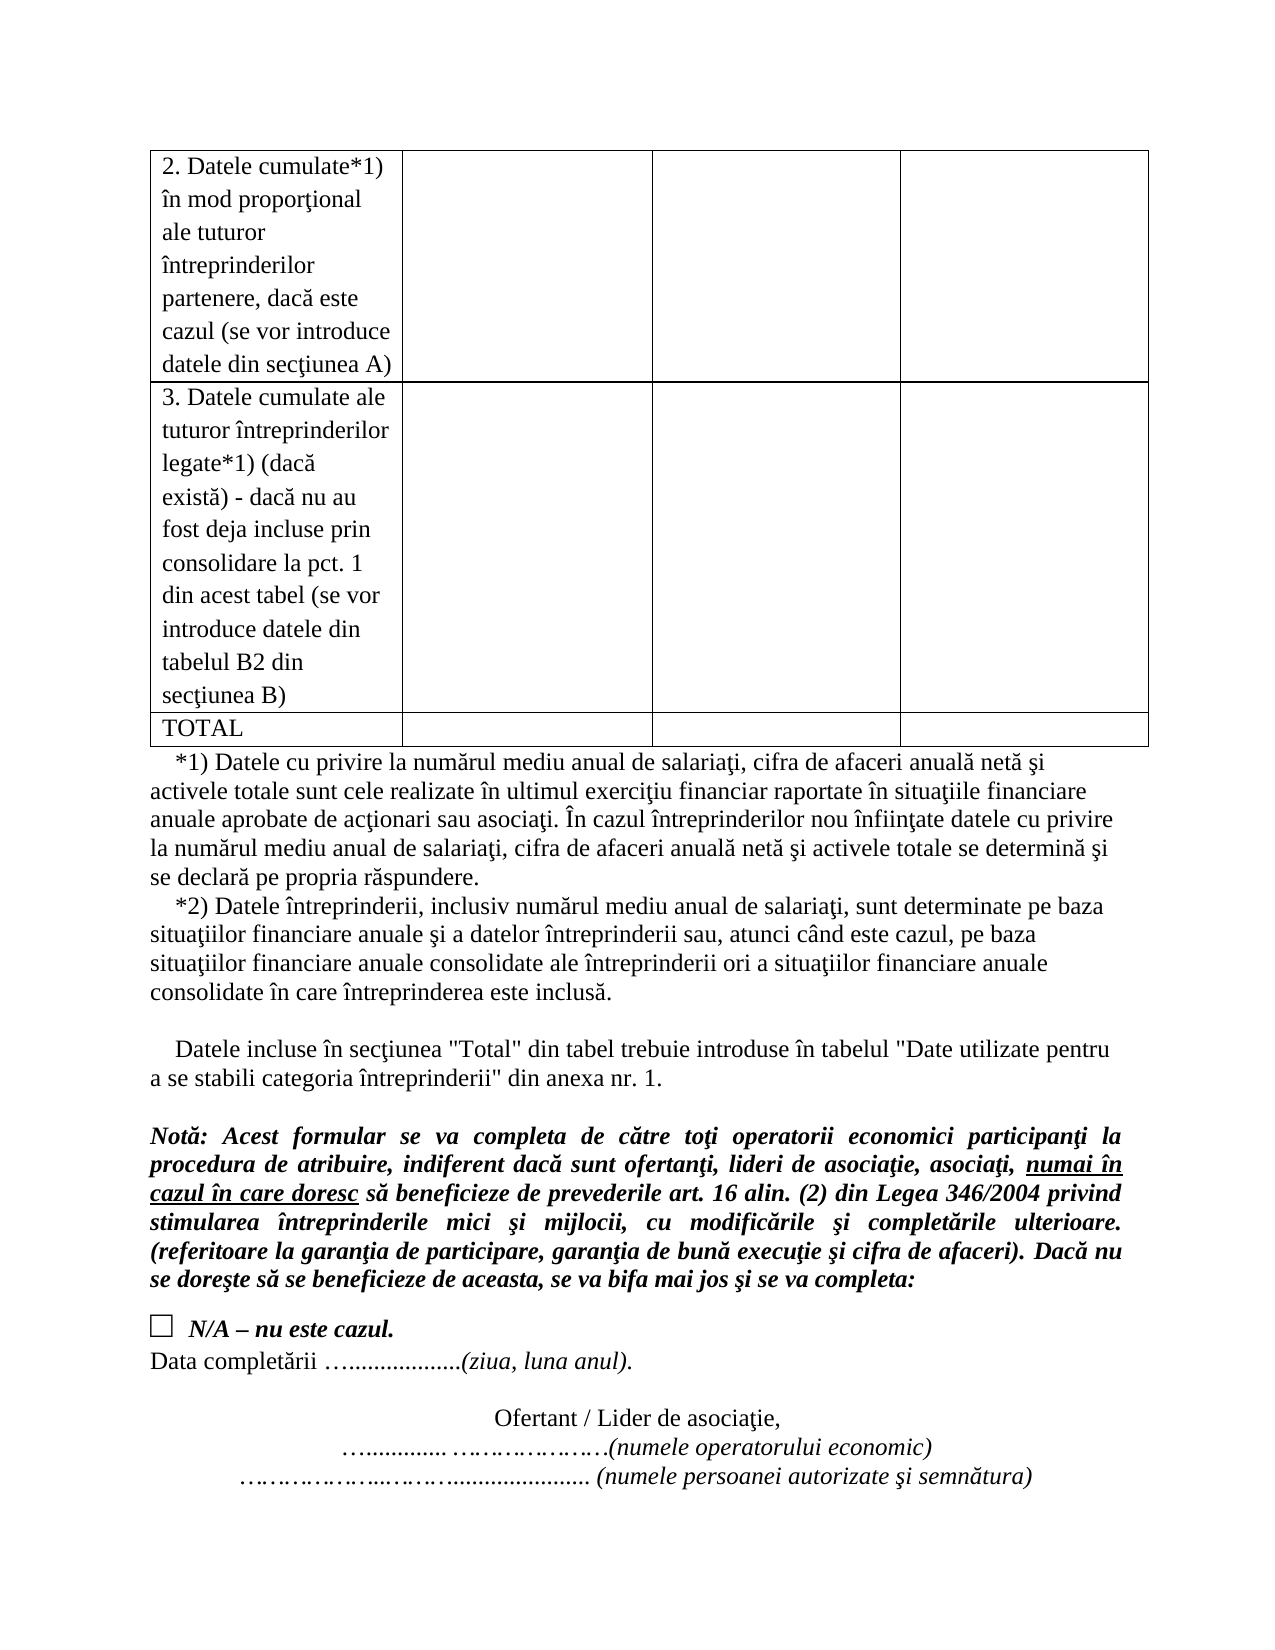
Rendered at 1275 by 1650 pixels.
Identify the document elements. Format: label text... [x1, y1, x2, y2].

table_cell 2. Datele cumulate*1) în mod proporţional ale tuturor întreprinderilor partenere, dacă este cazul (se vor introduce datele din secţiunea A) [151, 151, 402, 381]
text …............. …………………(numele operatorului economic) [150, 1432, 1125, 1461]
table_cell [901, 383, 1148, 712]
text *1) Datele cu privire la numărul mediu anual de salariaţi, cifra de afaceri anuală netă şi activele totale sunt cele realizate în ultimul exerciţiu financiar raportate în situaţiile financiare anuale aprobate de acţionari sau asociaţi. În cazul întreprinderilor nou înfiinţate datele cu privire la numărul mediu anual de salariaţi, cifra de afaceri anuală netă şi activele totale se determină şi se declară pe propria răspundere. [150, 747, 1125, 891]
table_cell [901, 713, 1148, 746]
text ………………..………...................... (numele persoanei autorizate şi semnătura) [150, 1461, 1125, 1490]
table_cell [403, 151, 652, 381]
table_cell [653, 713, 900, 746]
table_cell [901, 151, 1148, 381]
text Notă: Acest formular se va completa de către toţi operatorii economici participanţi la procedura de atribuire, indiferent dacă sunt ofertanţi, lideri de asociaţie, asociaţi, numai în cazul în care doresc să beneficieze de prevederile art. 16 alin. (2) din Legea 346/2004 privind stimularea întreprinderile mici şi mijlocii, cu modificările şi completările ulterioare. (referitoare la garanţia de participare, garanţia de bună execuţie şi cifra de afaceri). Dacă nu se doreşte să se beneficieze de aceasta, se va bifa mai jos şi se va completa: [150, 1121, 1125, 1293]
text Data completării …..................(ziua, luna anul). [150, 1346, 1125, 1375]
table_cell 3. Datele cumulate ale tuturor întreprinderilor legate*1) (dacă există) - dacă nu au fost deja incluse prin consolidare la pct. 1 din acest tabel (se vor introduce datele din tabelul B2 din secţiunea B) [151, 383, 402, 712]
table_cell [653, 383, 900, 712]
table_cell [653, 151, 900, 381]
table_cell TOTAL [151, 713, 402, 746]
text Ofertant / Lider de asociaţie, [150, 1403, 1125, 1432]
table_cell [403, 713, 652, 746]
table_cell [403, 383, 652, 712]
text *2) Datele întreprinderii, inclusiv numărul mediu anual de salariaţi, sunt determinate pe baza situaţiilor financiare anuale şi a datelor întreprinderii sau, atunci când este cazul, pe baza situaţiilor financiare anuale consolidate ale întreprinderii ori a situaţiilor financiare anuale consolidate în care întreprinderea este inclusă. [150, 891, 1125, 1006]
text □ N/A – nu este cazul. [150, 1303, 1125, 1346]
text Datele incluse în secţiunea "Total" din tabel trebuie introduse în tabelul "Date utilizate pentru a se stabili categoria întreprinderii" din anexa nr. 1. [150, 1034, 1125, 1092]
